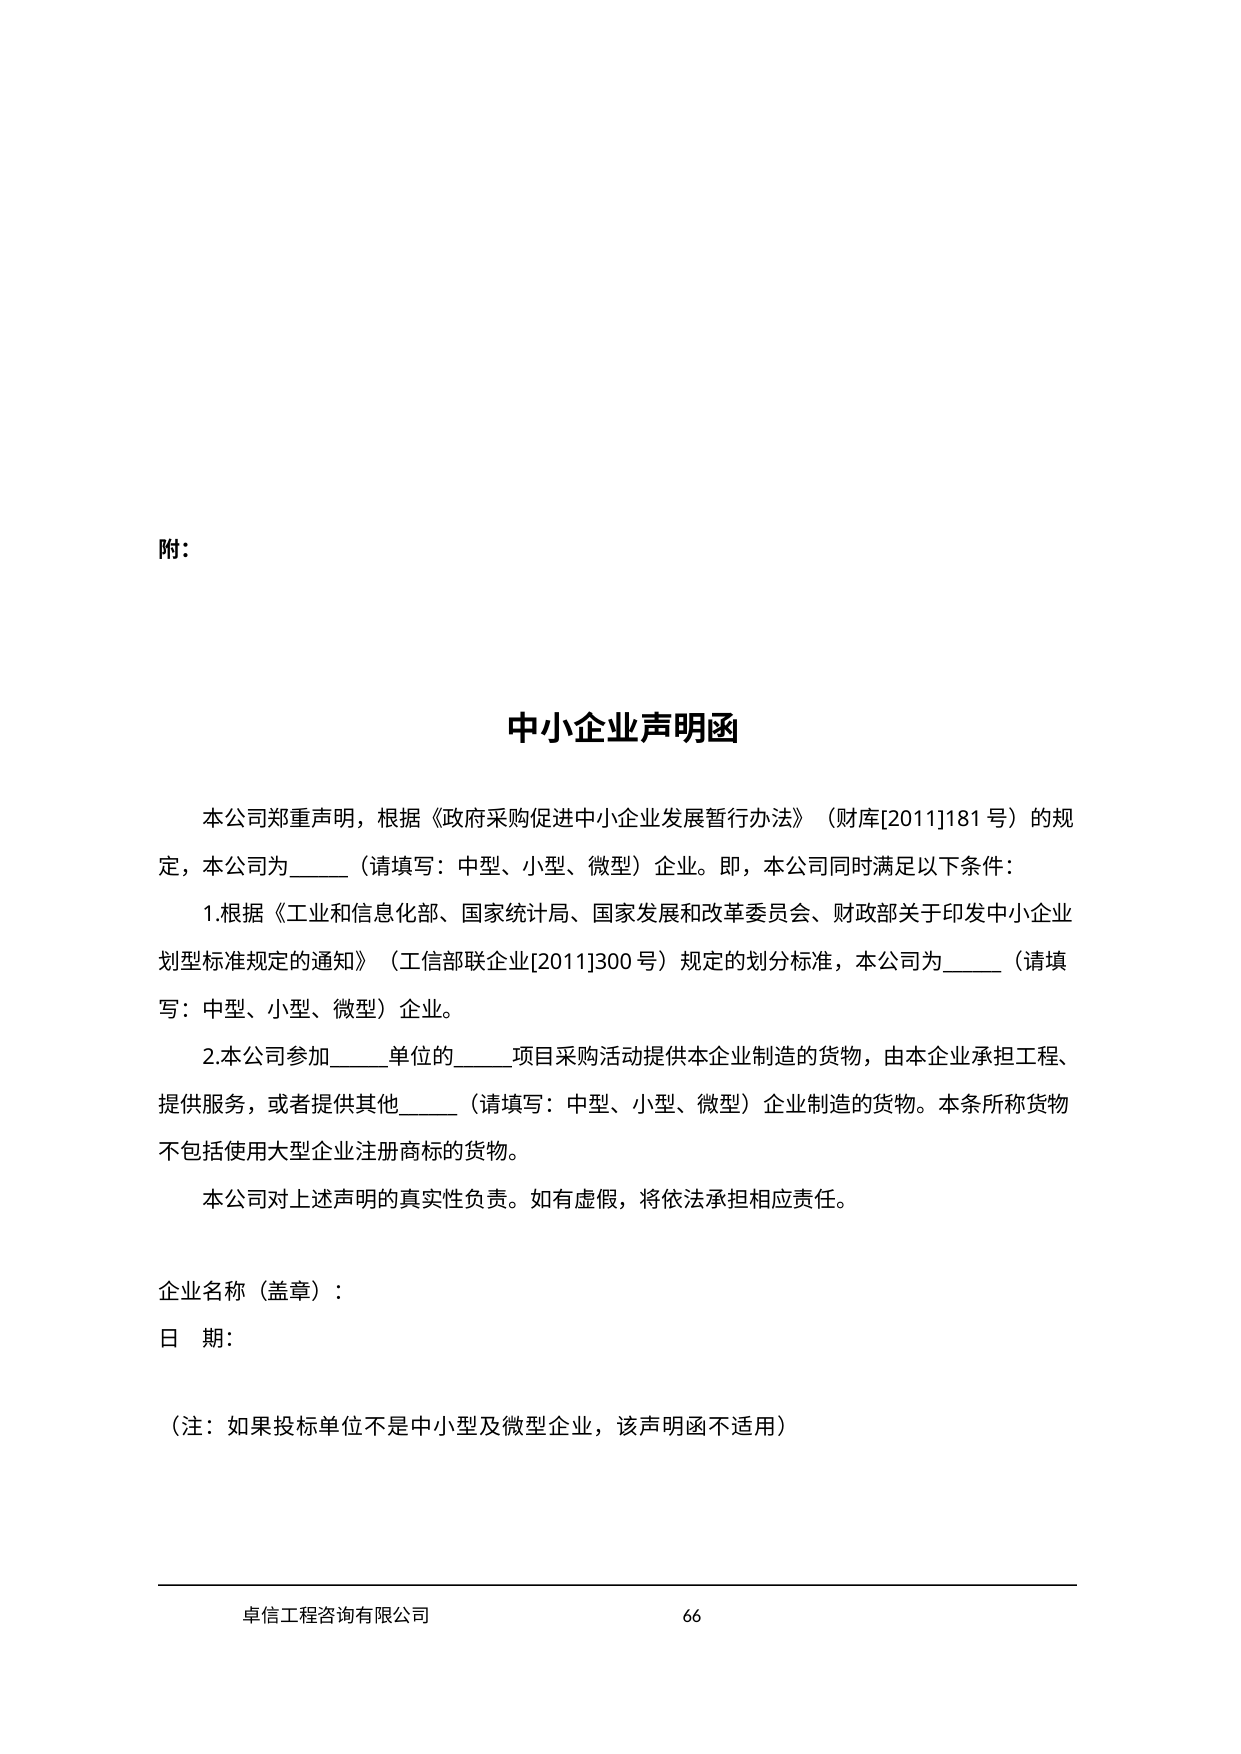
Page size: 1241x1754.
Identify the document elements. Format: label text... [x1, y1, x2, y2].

subtitle 中小企业声明函 [158, 702, 1088, 750]
text 本公司郑重声明，根据《政府采购促进中小企业发展暂行办法》（财库[2011]181号）的规定，本公司为______（请填写：中型、小型、微型）企业。即，本公司同时满足以下条件： 1.根据《工业和信息化部、国家统计局、国家发展和改革委员会、财政部关于印发中小企业划型标准规定的通知》（工信部联企业[2011]300号）规定的划分标准，本公司为______（请填写：中型、小型、微型）企业。 2.本公司参加______单位的______项目采购活动提供本企业制造的货物，由本企业承担工程、提供服务，或者提供其他______（请填写：中型、小型、微型）企业制造的货物。本条所称货物不包括使用大型企业注册商标的货物。 本公司对上述声明的真实性负责。如有虚假，将依法承担相应责任。 [158, 801, 1088, 1213]
text （注：如果投标单位不是中小型及微型企业，该声明函不适用） [158, 1409, 1088, 1441]
text 企业名称（盖章）： 日 期： [158, 1274, 1088, 1353]
subtitle 附： [158, 532, 1088, 564]
